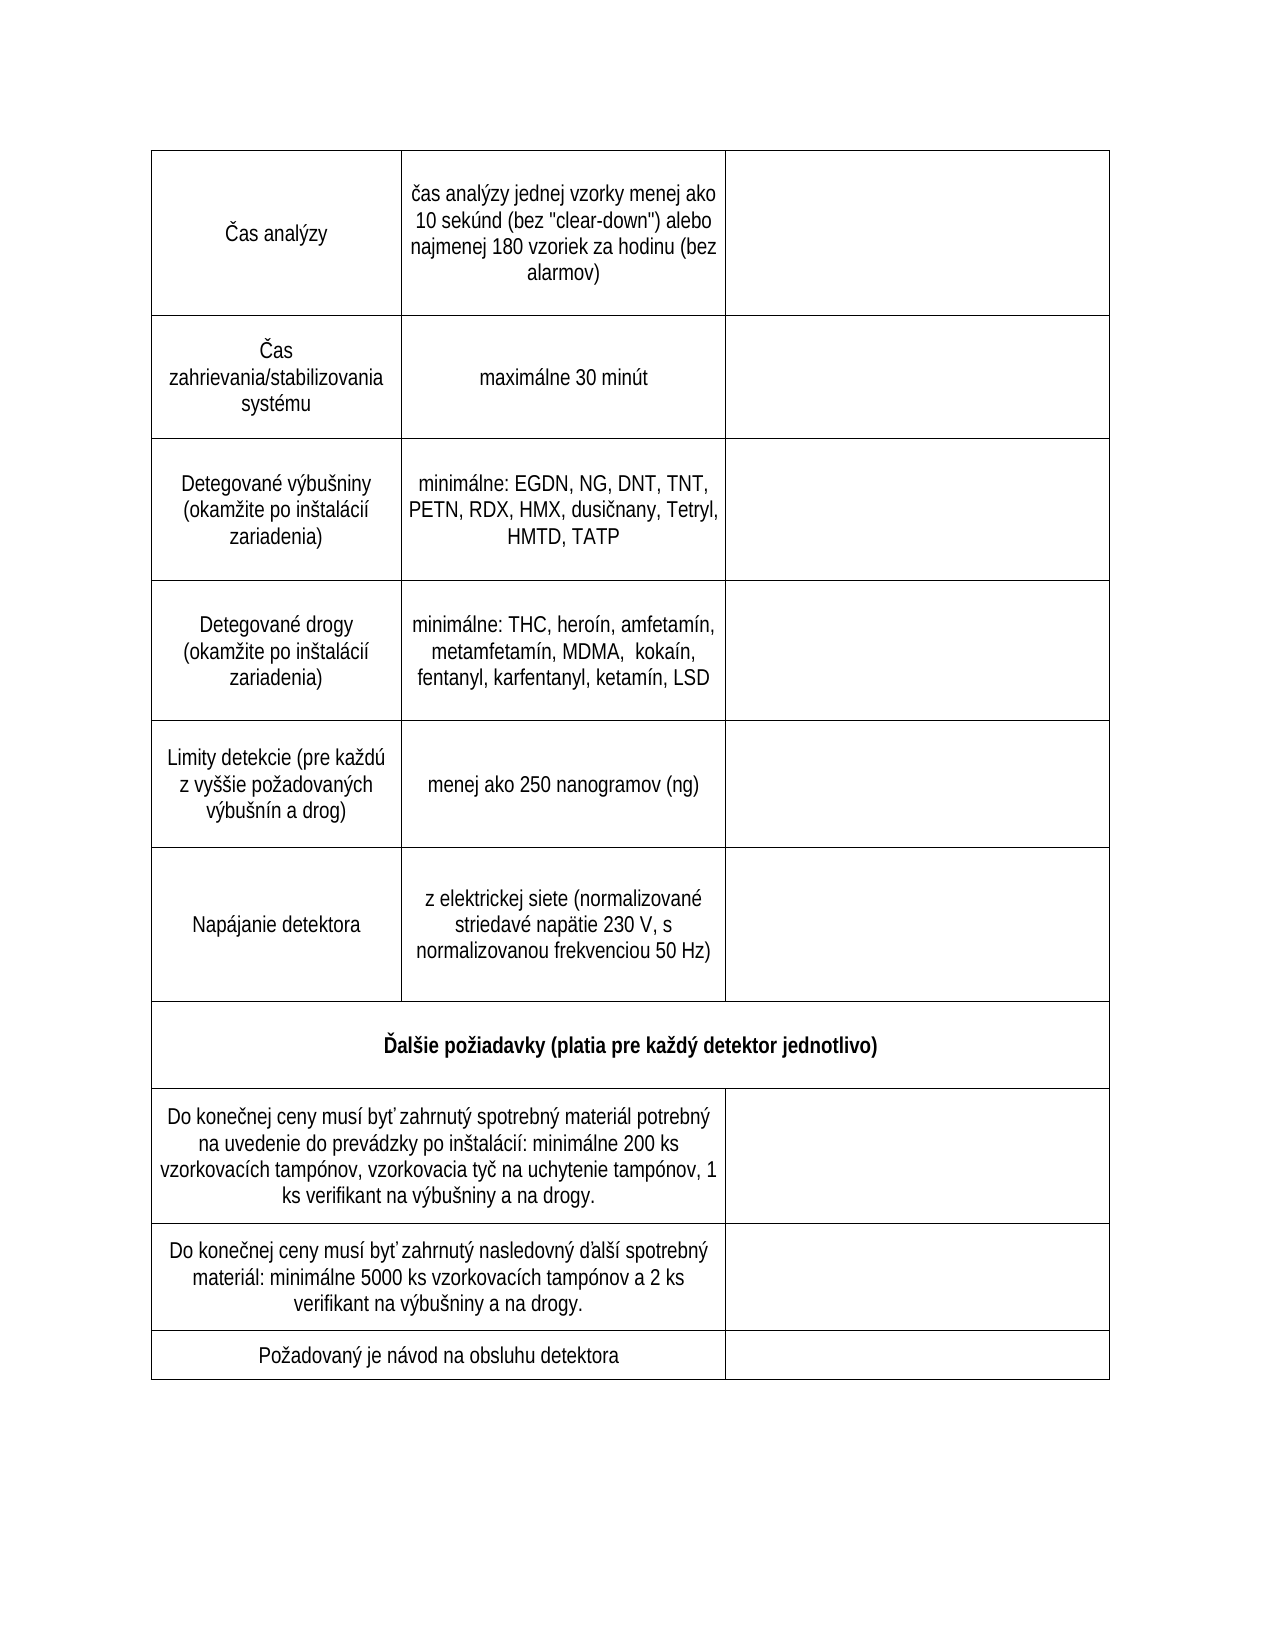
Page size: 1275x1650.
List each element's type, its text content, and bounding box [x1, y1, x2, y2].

table_cell [726, 316, 1109, 438]
table_cell [726, 581, 1109, 720]
table_cell z elektrickej siete (normalizované striedavé napätie 230 V, s normalizovanou frekvenciou 50 Hz) [402, 848, 725, 1001]
table_cell [726, 1224, 1109, 1330]
table_cell minimálne: THC, heroín, amfetamín, metamfetamín, MDMA, kokaín, fentanyl, karfentanyl, ketamín, LSD [402, 581, 725, 720]
table_cell [726, 439, 1109, 580]
table_cell Do konečnej ceny musí byť zahrnutý nasledovný ďalší spotrebný materiál: minimálne 5000 ks vzorkovacích tampónov a 2 ks verifikant na výbušniny a na drogy. [152, 1224, 725, 1330]
table_cell maximálne 30 minút [402, 316, 725, 438]
table_cell [726, 151, 1109, 315]
table_cell [726, 1331, 1109, 1379]
table_cell Do konečnej ceny musí byť zahrnutý spotrebný materiál potrebný na uvedenie do prevádzky po inštalácií: minimálne 200 ks vzorkovacích tampónov, vzorkovacia tyč na uchytenie tampónov, 1 ks verifikant na výbušniny a na drogy. [152, 1089, 725, 1222]
table_cell Čas analýzy [152, 151, 401, 315]
table_cell Limity detekcie (pre každú z vyššie požadovaných výbušnín a drog) [152, 721, 401, 847]
table_cell čas analýzy jednej vzorky menej ako 10 sekúnd (bez "clear-down") alebo najmenej 180 vzoriek za hodinu (bez alarmov) [402, 151, 725, 315]
table_cell Ďalšie požiadavky (platia pre každý detektor jednotlivo) [152, 1002, 1109, 1088]
table_cell Čas zahrievania/stabilizovania systému [152, 316, 401, 438]
table_cell Detegované výbušniny (okamžite po inštalácií zariadenia) [152, 439, 401, 580]
table_cell Požadovaný je návod na obsluhu detektora [152, 1331, 725, 1379]
table_cell menej ako 250 nanogramov (ng) [402, 721, 725, 847]
table_cell [726, 848, 1109, 1001]
table_cell [726, 1089, 1109, 1222]
table_cell [726, 721, 1109, 847]
table_cell Napájanie detektora [152, 848, 401, 1001]
table_cell Detegované drogy (okamžite po inštalácií zariadenia) [152, 581, 401, 720]
table_cell minimálne: EGDN, NG, DNT, TNT, PETN, RDX, HMX, dusičnany, Tetryl, HMTD, TATP [402, 439, 725, 580]
